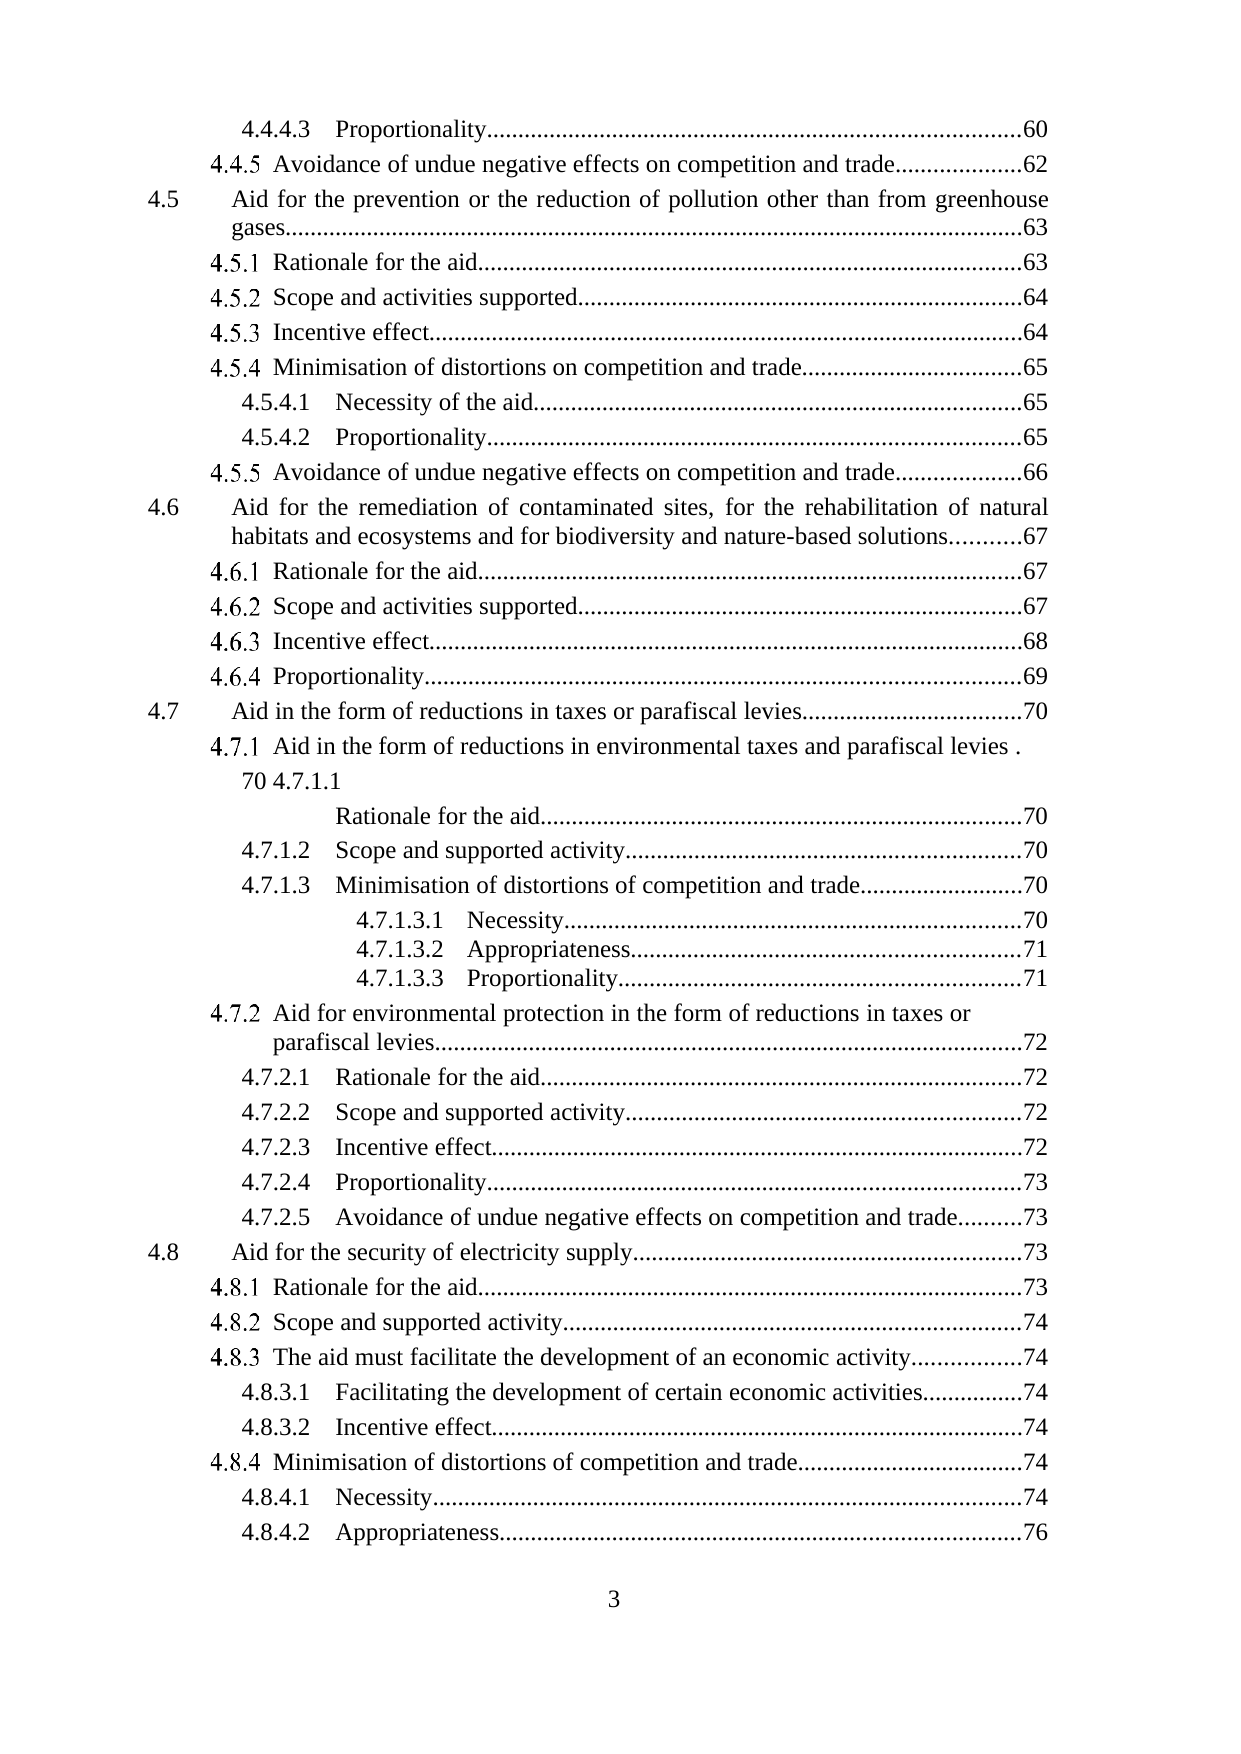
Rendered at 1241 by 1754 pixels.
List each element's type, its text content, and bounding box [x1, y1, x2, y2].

text Rationale for the aid 63 [273, 247, 1192, 276]
list Incentive effect 72 [241, 1132, 1192, 1160]
picture [210, 1278, 258, 1296]
picture [210, 155, 259, 173]
list Minimisation of distortions of competition and trade 70 [241, 870, 1192, 899]
text Minimisation of distortions of competition and trade 74 [273, 1447, 1192, 1475]
picture [210, 737, 241, 756]
list Necessity 70 [356, 905, 1192, 934]
picture [210, 289, 260, 307]
text Incentive effect 64 [273, 317, 1192, 346]
list Aid for the prevention or the reduction of pollution other than from greenhouse gases 63 [148, 184, 1051, 241]
text Scope and supported activity 74 [273, 1307, 1192, 1335]
picture [210, 254, 258, 272]
text Avoidance of undue negative effects on competition and trade 62 [273, 149, 1192, 177]
text Incentive effect 68 [273, 626, 1192, 655]
list Necessity 74 [241, 1482, 1192, 1511]
text Scope and activities supported 67 [273, 591, 1192, 620]
text Aid for environmental protection in the form of reductions in taxes or parafiscal levies 72 [273, 998, 1048, 1055]
list Aid for the security of electricity supply 73 [148, 1237, 1192, 1265]
list Appropriateness 71 [356, 934, 1192, 963]
picture [210, 562, 258, 581]
picture [210, 1348, 259, 1366]
list Avoidance of undue negative effects on competition and trade 73 [241, 1202, 1192, 1230]
text Avoidance of undue negative effects on competition and trade 66 [273, 457, 1192, 486]
picture [210, 1004, 260, 1022]
list Proportionality 60 [241, 114, 1192, 142]
text Proportionality 69 [273, 661, 1192, 690]
picture [210, 632, 259, 651]
list Appropriateness 76 [241, 1517, 1192, 1546]
list Proportionality 71 [356, 963, 1192, 992]
text Scope and activities supported 64 [273, 282, 1192, 311]
list Facilitating the development of certain economic activities 74 [241, 1377, 1192, 1405]
text Minimisation of distortions on competition and trade 65 [273, 352, 1192, 381]
list Rationale for the aid 72 [241, 1062, 1192, 1090]
list Proportionality 65 [241, 422, 1192, 451]
picture [210, 464, 259, 482]
text Rationale for the aid 73 [273, 1272, 1192, 1300]
list Incentive effect 74 [241, 1412, 1192, 1440]
list Proportionality 73 [241, 1167, 1192, 1195]
text Rationale for the aid 67 [273, 556, 1192, 585]
list Aid for the remediation of contaminated sites, for the rehabilitation of natural habitats and ecosystems and for biodiversity and nature-based solutions 67 [148, 492, 1050, 550]
text Aid in the form of reductions in environmental taxes and parafiscal levies . 70 4.7.1.1 Rationale for the aid 70 [241, 731, 1048, 829]
list Scope and supported activity 72 [241, 1097, 1192, 1125]
list Aid in the form of reductions in taxes or parafiscal levies 70 [148, 696, 1192, 725]
picture [210, 667, 260, 686]
picture [210, 324, 259, 342]
picture [210, 1313, 260, 1331]
list Necessity of the aid 65 [241, 387, 1192, 416]
picture [210, 597, 260, 616]
list Scope and supported activity 70 [241, 835, 1192, 864]
text The aid must facilitate the development of an economic activity 74 [273, 1342, 1192, 1370]
picture [210, 1453, 260, 1471]
picture [210, 359, 260, 377]
